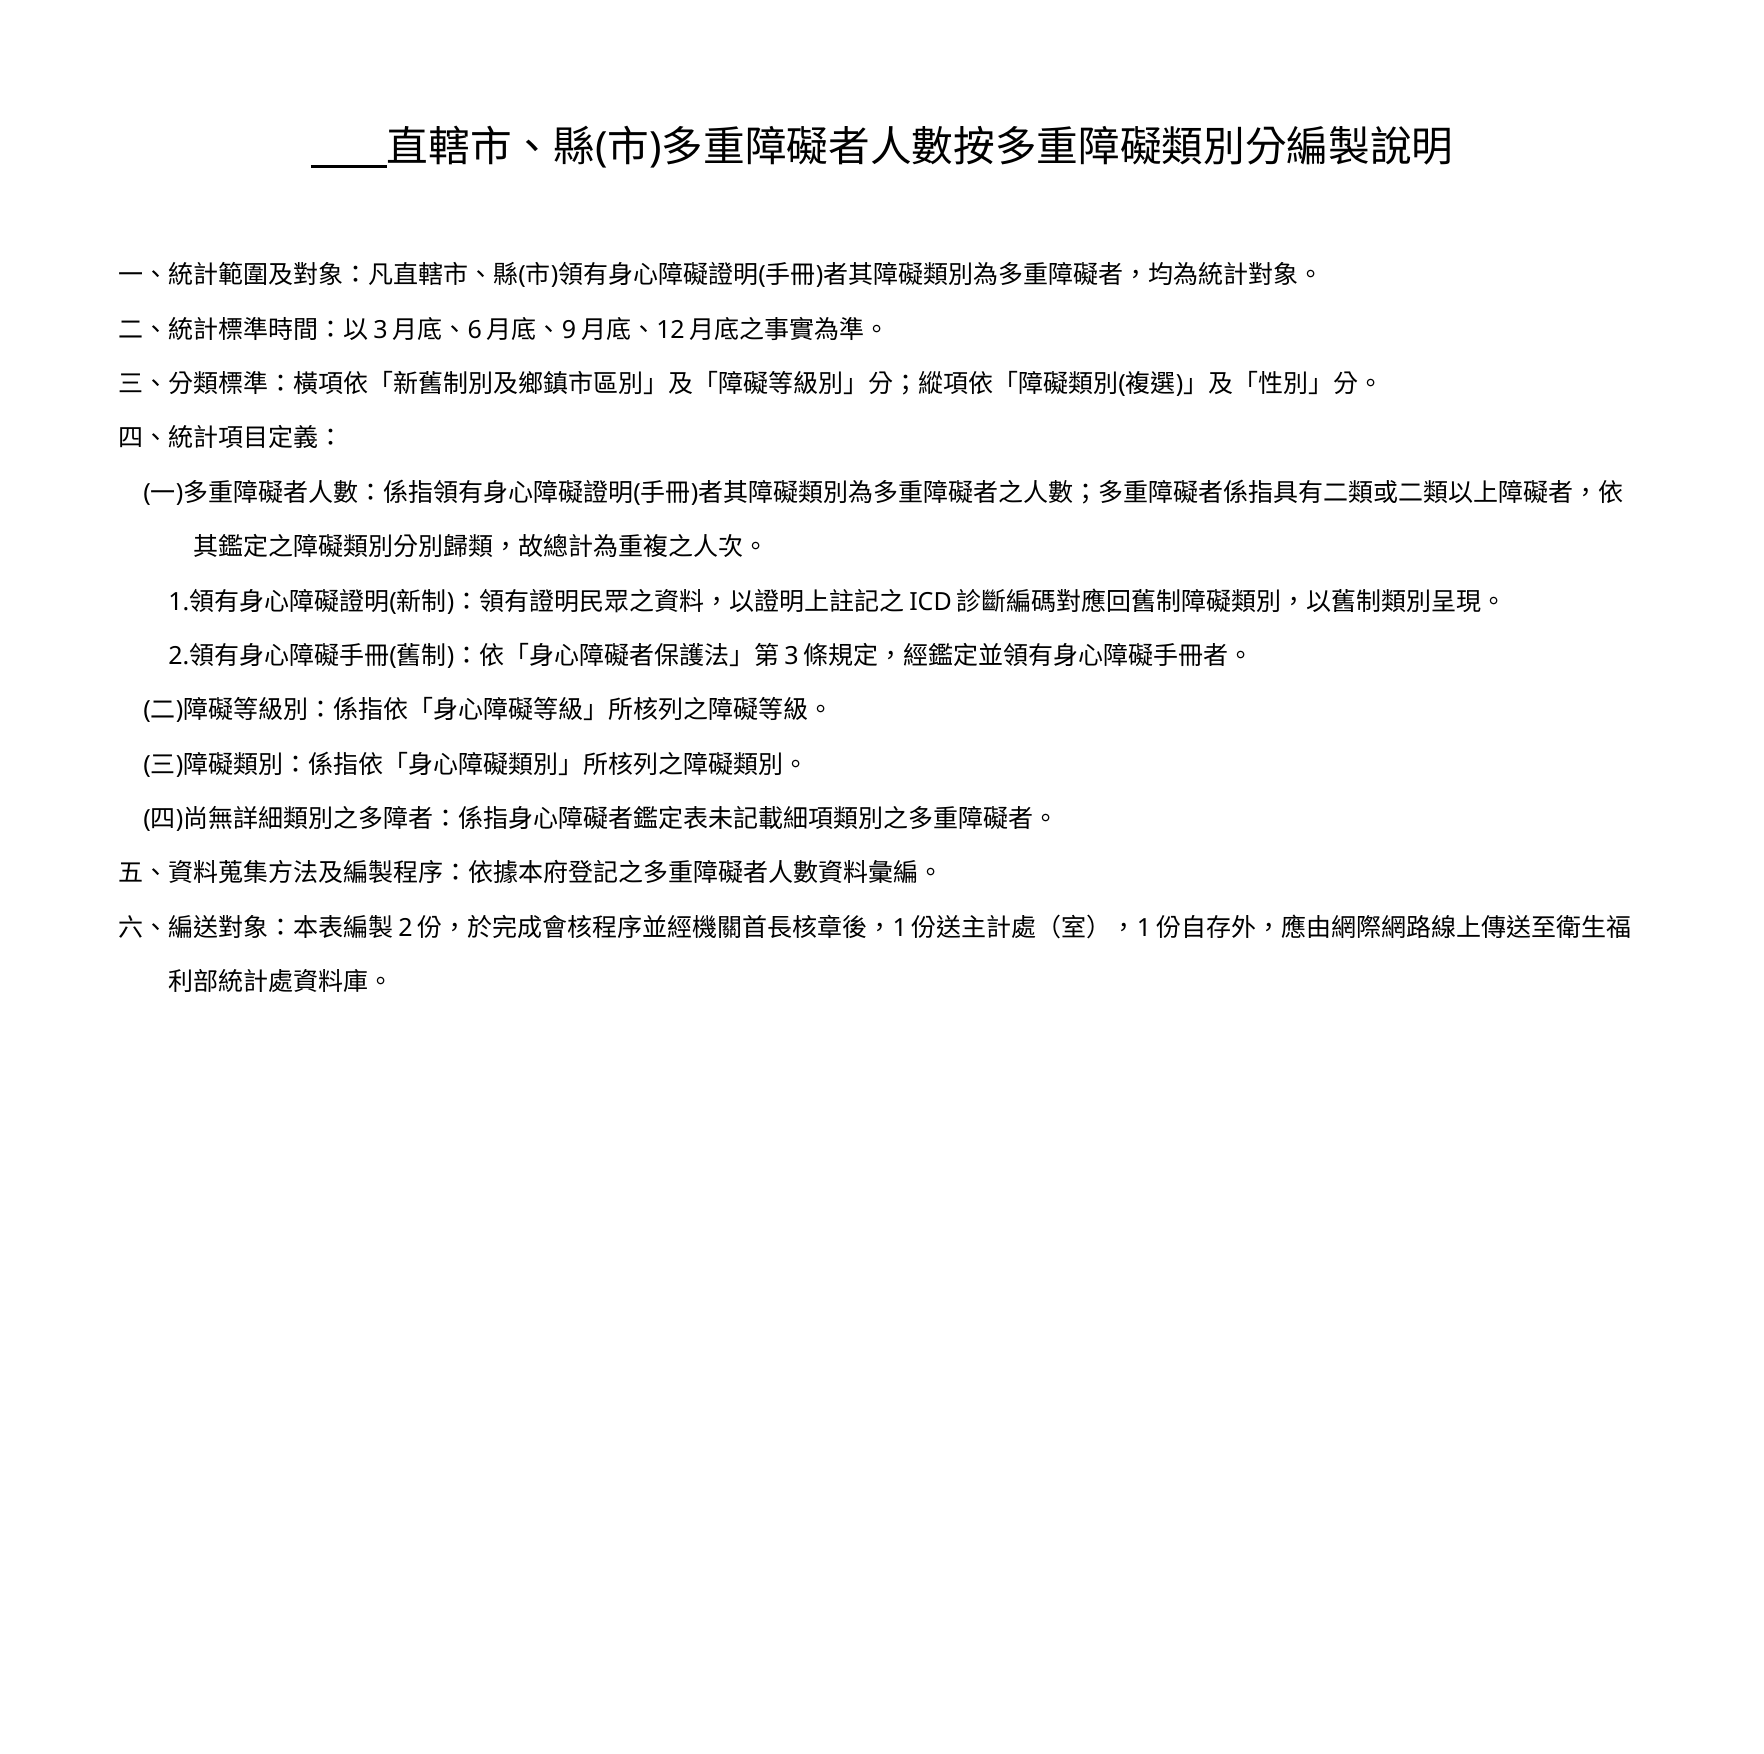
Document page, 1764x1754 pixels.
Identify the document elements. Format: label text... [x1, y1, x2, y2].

text 五、資料蒐集方法及編製程序：依據本府登記之多重障礙者人數資料彙編。 [118, 853, 1645, 889]
text 三、分類標準：橫項依「新舊制別及鄉鎮市區別」及「障礙等級別」分；縱項依「障礙類別(複選)」及「性別」分。 [118, 363, 1645, 400]
text 一、統計範圍及對象：凡直轄市、縣(市)領有身心障礙證明(手冊)者其障礙類別為多重障礙者，均為統計對象。 [118, 255, 1645, 291]
text (二)障礙等級別：係指依「身心障礙等級」所核列之障礙等級。 [143, 690, 1645, 726]
text 四、統計項目定義： [118, 418, 1645, 454]
text 六、編送對象：本表編製2份，於完成會核程序並經機關首長核章後，1份送主計處（室），1份自存外，應由網際網路線上傳送至衛生福利部統計處資料庫。 [118, 907, 1645, 998]
text (四)尚無詳細類別之多障者：係指身心障礙者鑑定表未記載細項類別之多重障礙者。 [143, 798, 1645, 835]
text 2.領有身心障礙手冊(舊制)：依「身心障礙者保護法」第3條規定，經鑑定並領有身心障礙手冊者。 [168, 635, 1645, 672]
text 二、統計標準時間：以3月底、6月底、9月底、12月底之事實為準。 [118, 309, 1645, 345]
text 直轄市、縣(市)多重障礙者人數按多重障礙類別分編製說明 [118, 113, 1645, 173]
text (三)障礙類別：係指依「身心障礙類別」所核列之障礙類別。 [143, 744, 1645, 780]
text (一)多重障礙者人數：係指領有身心障礙證明(手冊)者其障礙類別為多重障礙者之人數；多重障礙者係指具有二類或二類以上障礙者，依其鑑定之障礙類別分別歸類，故總計為重複之人次。 [143, 472, 1645, 563]
text 1.領有身心障礙證明(新制)：領有證明民眾之資料，以證明上註記之ICD診斷編碼對應回舊制障礙類別，以舊制類別呈現。 [168, 581, 1645, 617]
